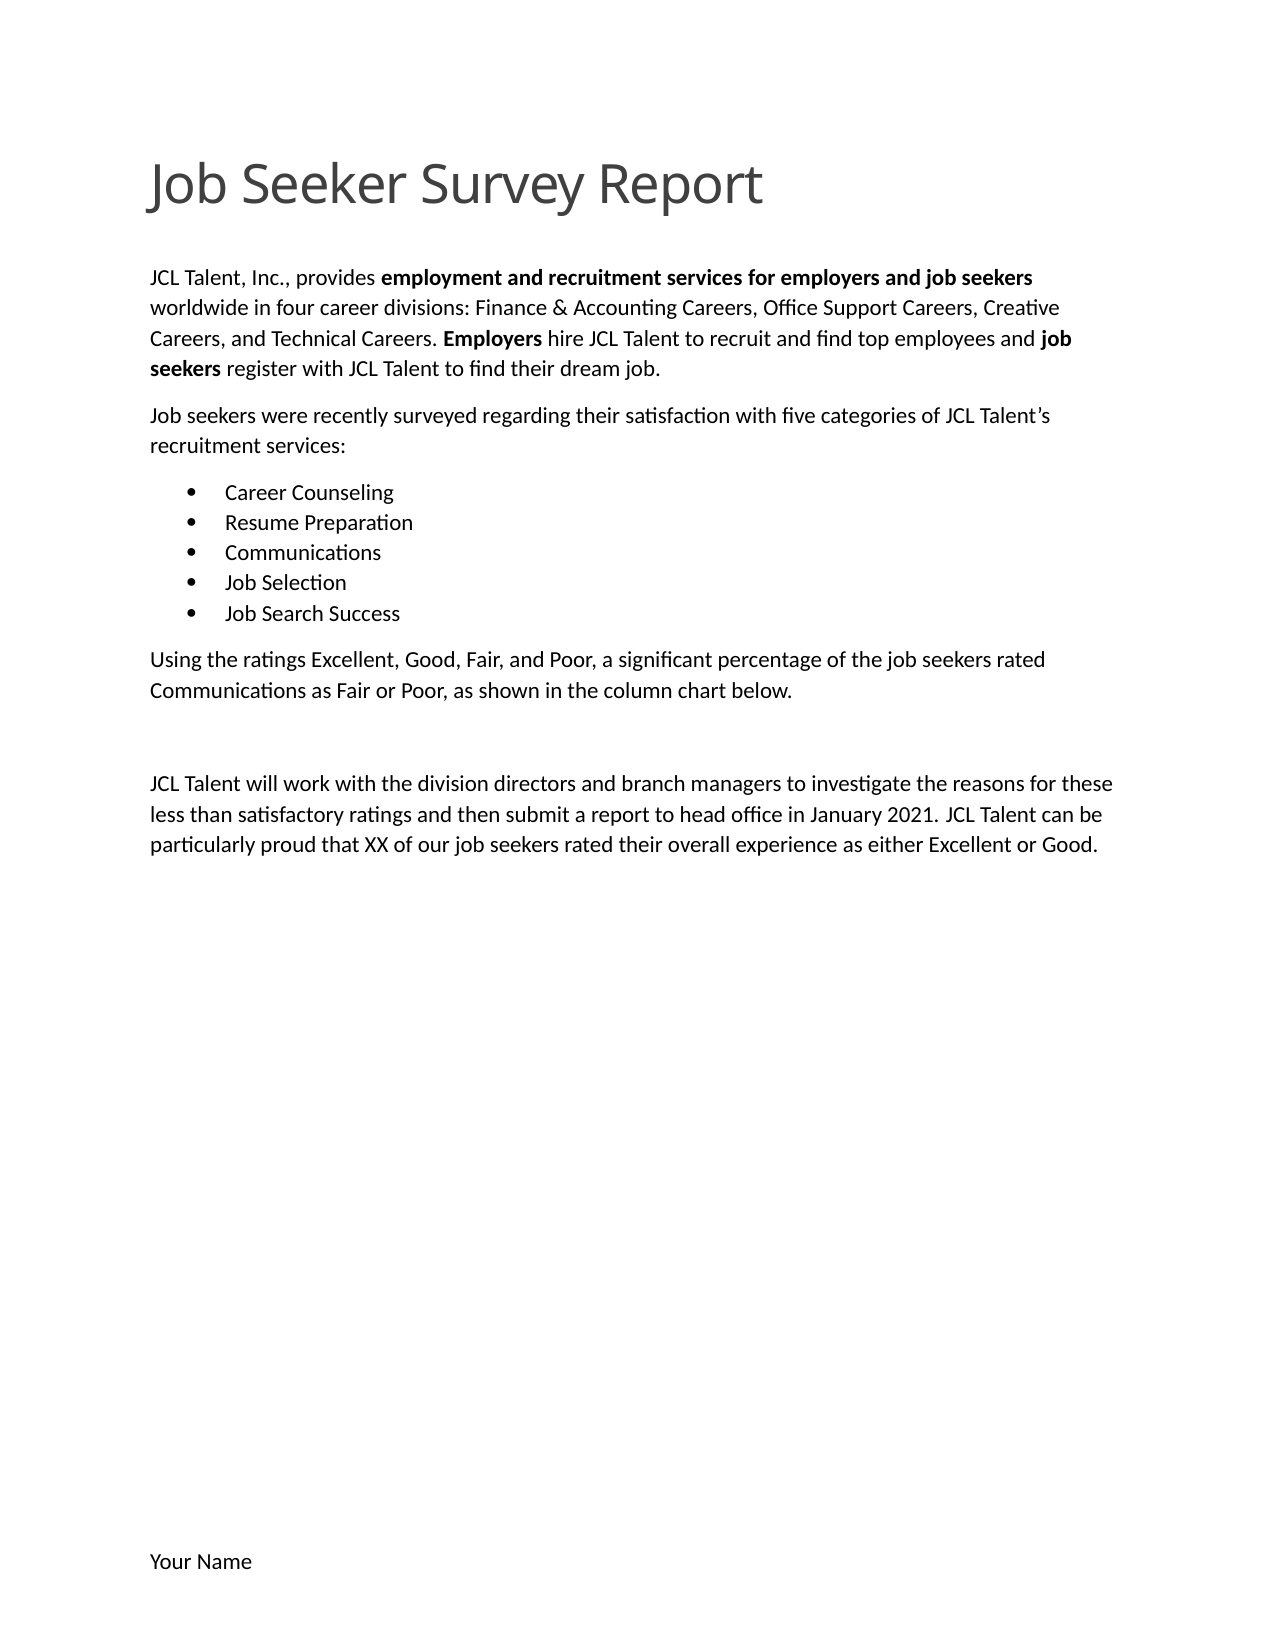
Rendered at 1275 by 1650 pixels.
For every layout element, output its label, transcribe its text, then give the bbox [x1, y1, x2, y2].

list Communications [187, 538, 1125, 566]
text JCL Talent will work with the division directors and branch managers to investigate the reasons for these less than satisfactory ratings and then submit a report to head office in January 2021. JCL Talent can be particularly proud that XX of our job seekers rated their overall experience as either Excellent or Good. [150, 769, 1125, 858]
list Career Counseling [187, 478, 1125, 506]
list Resume Preparation [187, 508, 1125, 536]
text JCL Talent, Inc., provides employment and recruitment services for employers and job seekers worldwide in four career divisions: Finance & Accounting Careers, Office Support Careers, Creative Careers, and Technical Careers. Employers hire JCL Talent to recruit and find top employees and job seekers register with JCL Talent to find their dream job. [150, 263, 1125, 382]
list Job Search Success [187, 599, 1125, 627]
text Using the ratings Excellent, Good, Fair, and Poor, a significant percentage of the job seekers rated Communications as Fair or Poor, as shown in the column chart below. [150, 646, 1125, 704]
list Job Selection [187, 568, 1125, 596]
title Job Seeker Survey Report [150, 150, 1125, 216]
text Job seekers were recently surveyed regarding their satisfaction with five categories of JCL Talent’s recruitment services: [150, 401, 1125, 459]
